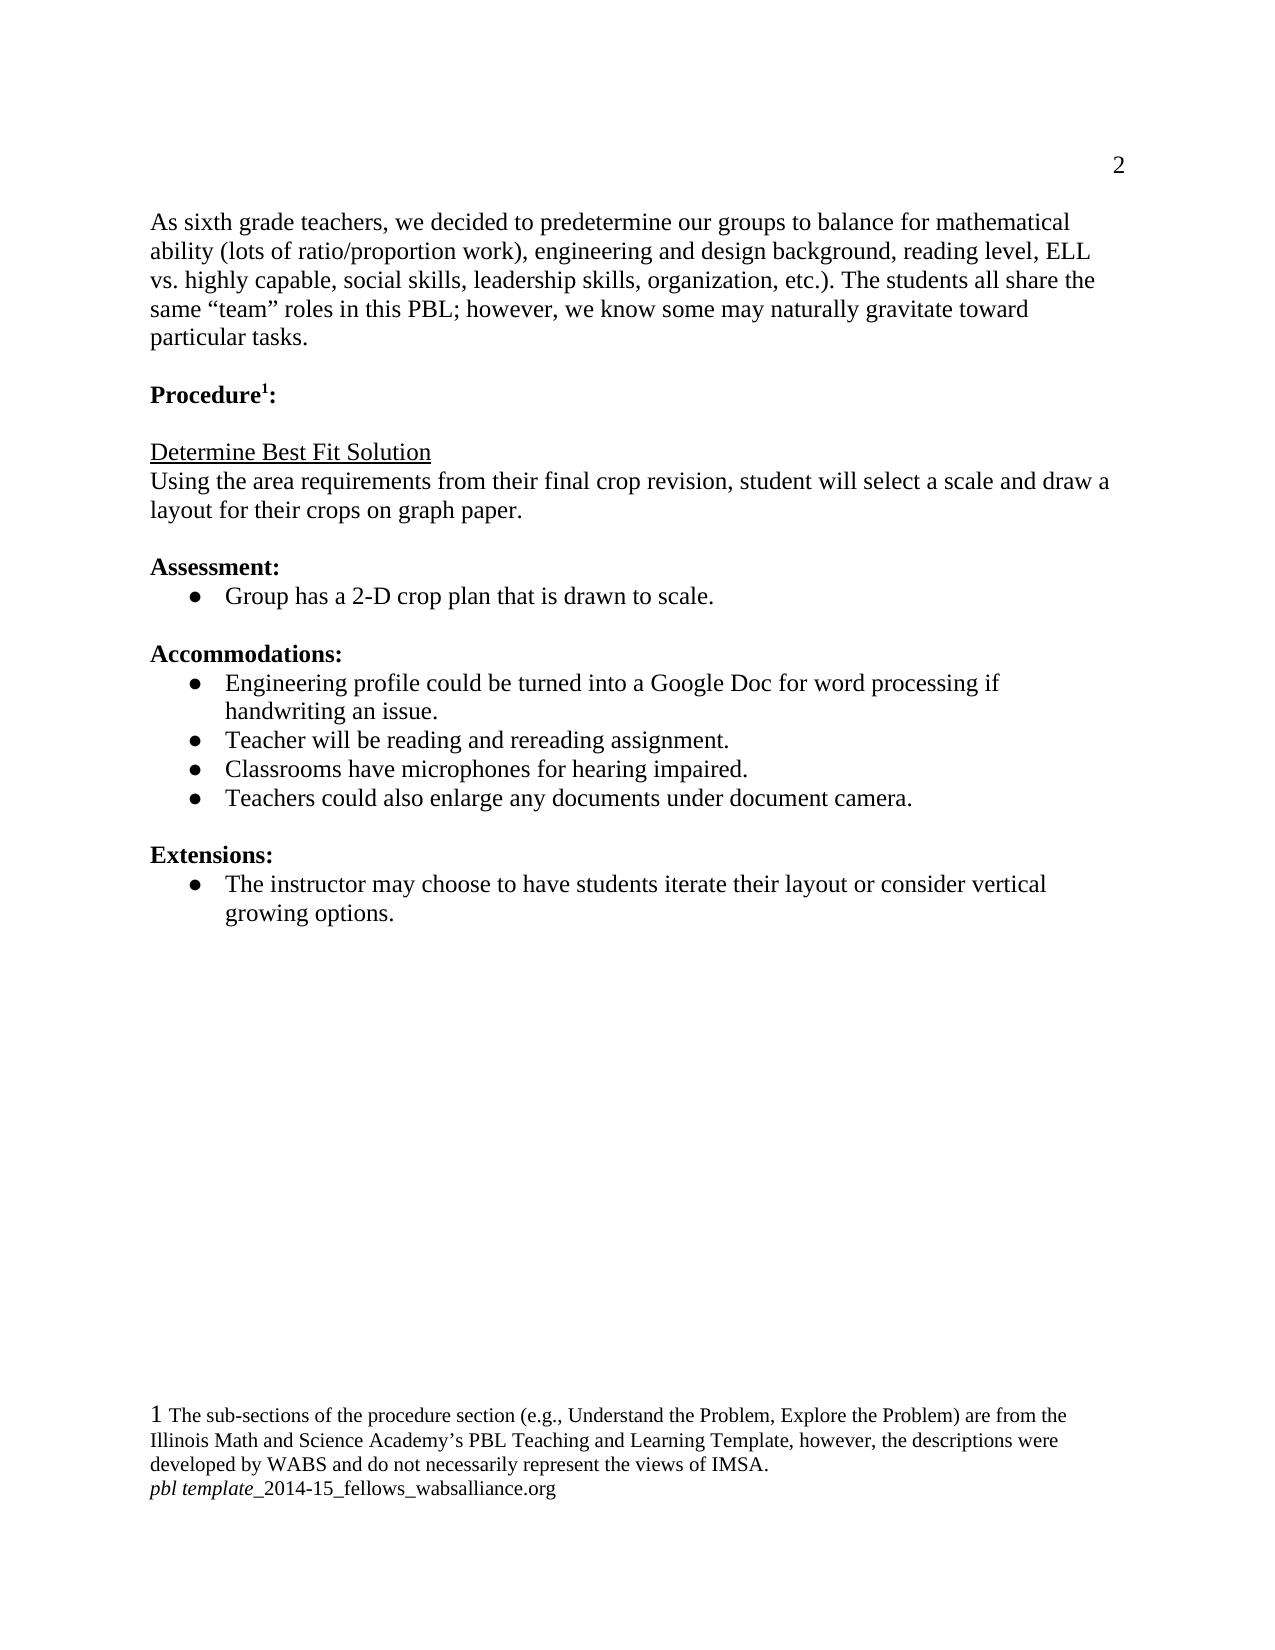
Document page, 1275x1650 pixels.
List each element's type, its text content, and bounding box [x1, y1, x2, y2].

list Teachers could also enlarge any documents under document camera. [187, 783, 1125, 812]
text Determine Best Fit Solution [150, 437, 1125, 466]
list Engineering profile could be turned into a Google Doc for word processing if handwriting an issue. [187, 668, 1125, 725]
text Procedure: [150, 380, 1125, 409]
list Group has a 2-D crop plan that is drawn to scale. [187, 581, 1125, 610]
list Classrooms have microphones for hearing impaired. [187, 754, 1125, 783]
text Using the area requirements from their final crop revision, student will select a scale and draw a layout for their crops on graph paper. [150, 466, 1125, 524]
list The instructor may choose to have students iterate their layout or consider vertical growing options. [187, 869, 1125, 927]
text As sixth grade teachers, we decided to predetermine our groups to balance for mathematical ability (lots of ratio/proportion work), engineering and design background, reading level, ELL vs. highly capable, social skills, leadership skills, organization, etc.). The students all share the same “team” roles in this PBL; however, we know some may naturally gravitate toward particular tasks. [150, 207, 1125, 351]
list Teacher will be reading and rereading assignment. [187, 725, 1125, 754]
text Extensions: [150, 841, 1125, 869]
text Accommodations: [150, 639, 1125, 668]
text Assessment: [150, 552, 1125, 581]
